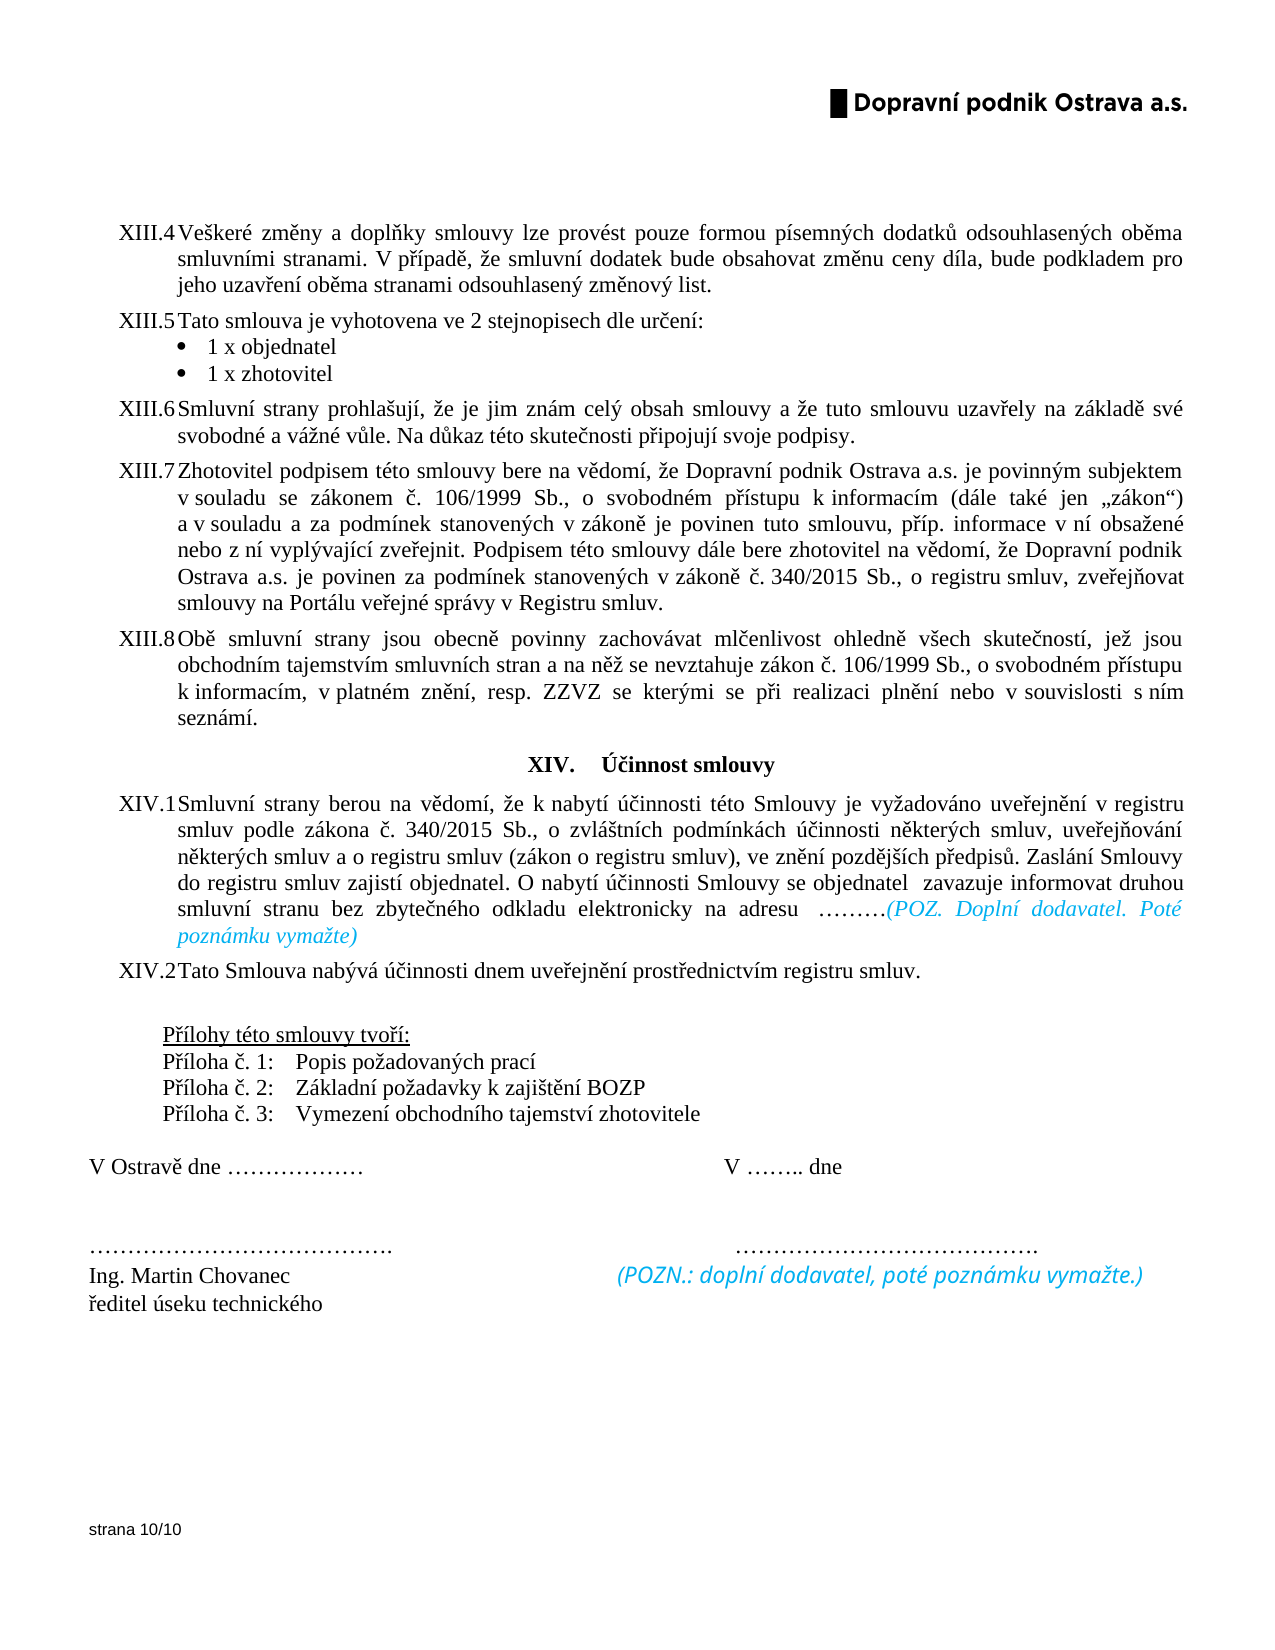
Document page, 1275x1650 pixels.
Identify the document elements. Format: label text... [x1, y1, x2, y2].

subtitle Účinnost smlouvy [118, 751, 1184, 778]
list Zhotovitel podpisem této smlouvy bere na vědomí, že Dopravní podnik Ostrava a.s. je povinným subjektem v souladu se zákonem č. 106/1999 Sb., o svobodném přístupu k informacím (dále také jen „zákon“) a v souladu a za podmínek stanovených v zákoně je povinen tuto smlouvu, příp. informace v ní obsažené nebo z ní vyplývající zveřejnit. Podpisem této smlouvy dále bere zhotovitel na vědomí, že Dopravní podnik Ostrava a.s. je povinen za podmínek stanovených v zákoně č. 340/2015 Sb., o registru smluv, zveřejňovat smlouvy na Portálu veřejné správy v Registru smluv. [118, 457, 1184, 616]
list Tato Smlouva nabývá účinnosti dnem uveřejnění prostřednictvím registru smluv. [118, 958, 1184, 984]
list Smluvní strany prohlašují, že je jim znám celý obsah smlouvy a že tuto smlouvu uzavřely na základě své svobodné a vážné vůle. Na důkaz této skutečnosti připojují svoje podpisy. [118, 395, 1184, 448]
text 1 x zhotovitel [177, 360, 1186, 386]
text Příloha č. 3: Vymezení obchodního tajemství zhotovitele [162, 1101, 1184, 1127]
list Tato smlouva je vyhotovena ve 2 stejnopisech dle určení: [118, 307, 1184, 333]
text ředitel úseku technického [89, 1290, 1186, 1316]
text V Ostravě dne ……………… V …….. dne [89, 1153, 1184, 1179]
text …………………………………. …………………………………. [89, 1232, 1184, 1259]
text Ing. Martin Chovanec (POZN.: doplní dodavatel, poté poznámku vymažte.) [89, 1259, 1184, 1290]
list Smluvní strany berou na vědomí, že k nabytí účinnosti této Smlouvy je vyžadováno uveřejnění v registru smluv podle zákona č. 340/2015 Sb., o zvláštních podmínkách účinnosti některých smluv, uveřejňování některých smluv a o registru smluv (zákon o registru smluv), ve znění pozdějších předpisů. Zaslání Smlouvy do registru smluv zajistí objednatel. O nabytí účinnosti Smlouvy se objednatel zavazuje informovat druhou smluvní stranu bez zbytečného odkladu elektronicky na adresu ………(POZ. Doplní dodavatel. Poté poznámku vymažte) [118, 790, 1184, 948]
text Přílohy této smlouvy tvoří: [148, 1021, 1184, 1048]
picture [830, 89, 1187, 118]
list Obě smluvní strany jsou obecně povinny zachovávat mlčenlivost ohledně všech skutečností, jež jsou obchodním tajemstvím smluvních stran a na něž se nevztahuje zákon č. 106/1999 Sb., o svobodném přístupu k informacím, v platném znění, resp. ZZVZ se kterými se při realizaci plnění nebo v souvislosti s ním seznámí. [118, 625, 1184, 730]
list Veškeré změny a doplňky smlouvy lze provést pouze formou písemných dodatků odsouhlasených oběma smluvními stranami. V případě, že smluvní dodatek bude obsahovat změnu ceny díla, bude podkladem pro jeho uzavření oběma stranami odsouhlasený změnový list. [118, 218, 1184, 298]
text 1 x objednatel [177, 333, 1186, 360]
text Příloha č. 1: Popis požadovaných prací [162, 1048, 1184, 1074]
text Příloha č. 2: Základní požadavky k zajištění BOZP [162, 1074, 1184, 1101]
